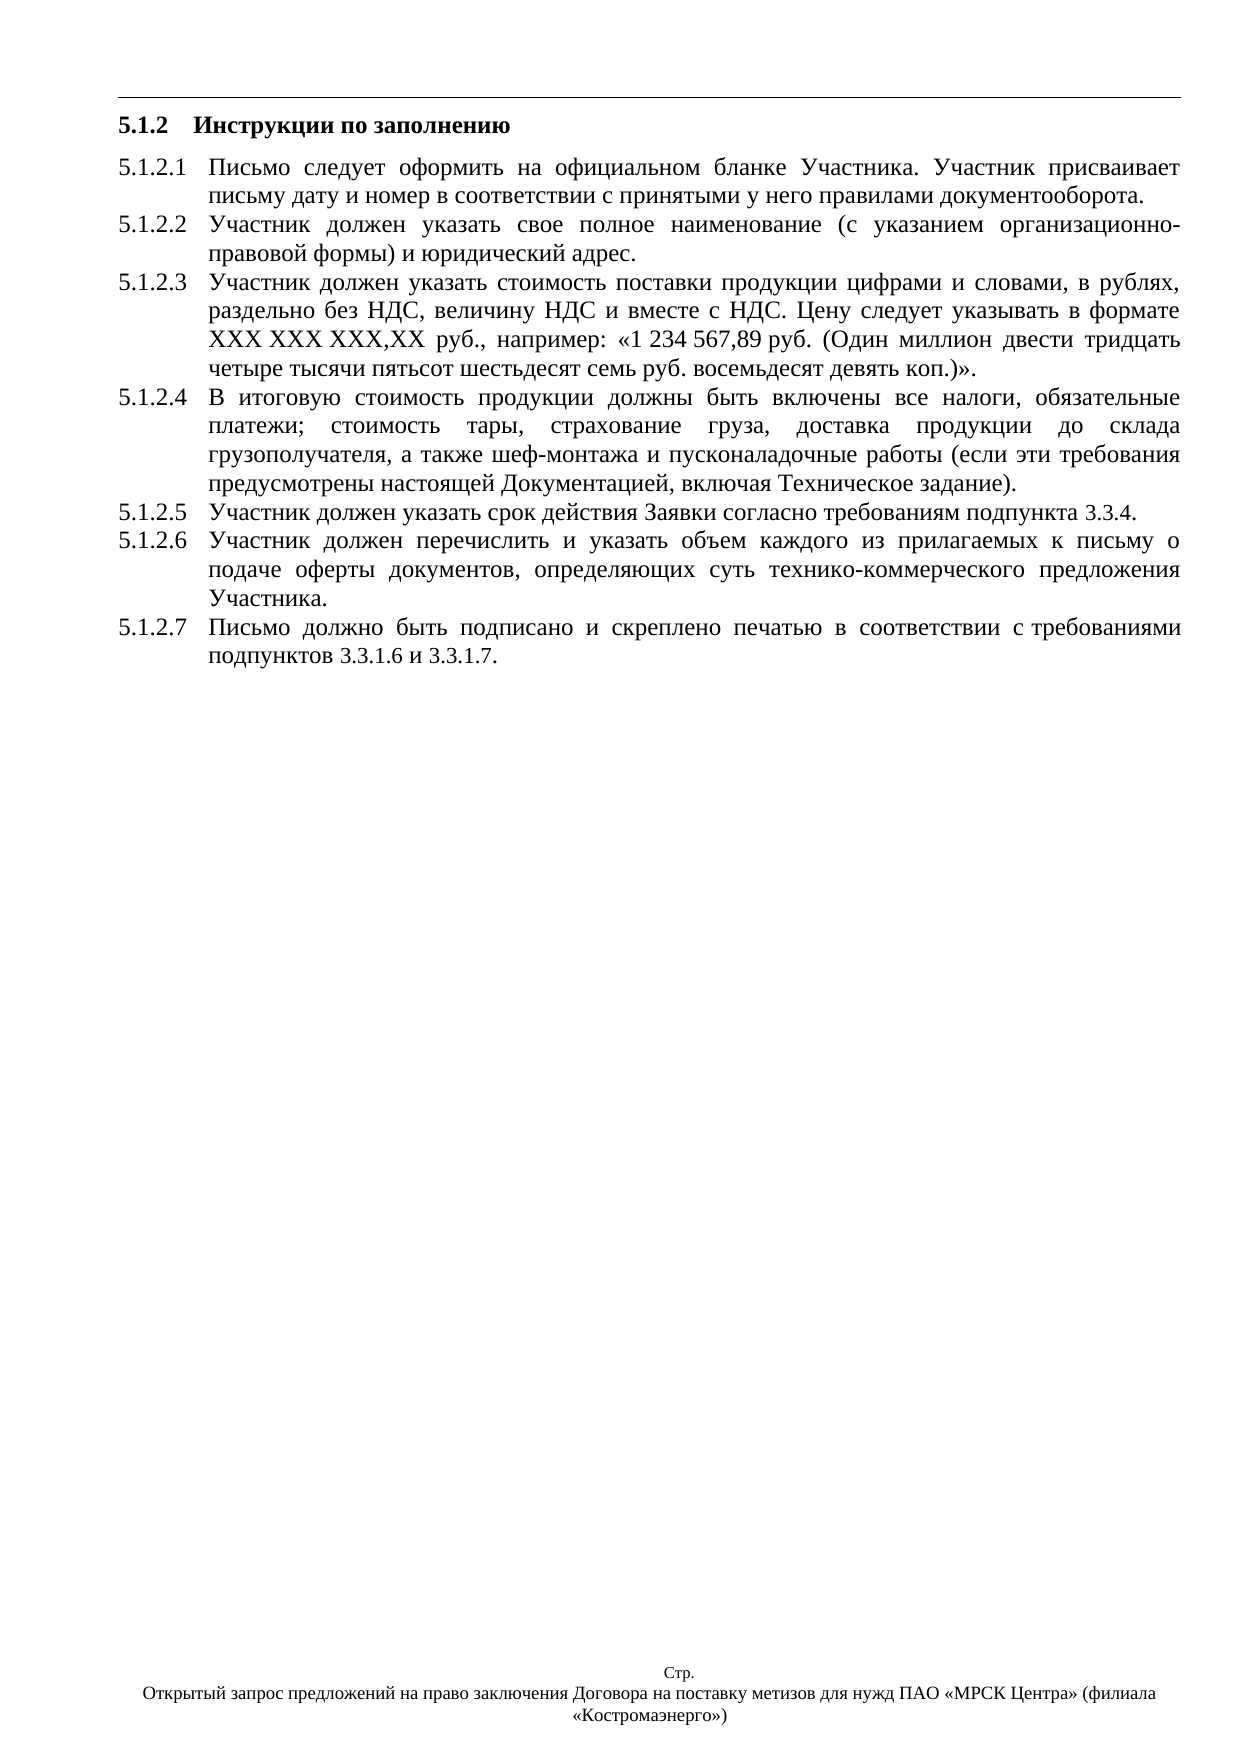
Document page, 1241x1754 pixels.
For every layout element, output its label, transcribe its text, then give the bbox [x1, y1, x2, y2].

list Участник должен указать срок действия Заявки согласно требованиям подпункта 3.3.4. [118, 497, 1181, 526]
list Участник должен указать стоимость поставки продукции цифрами и словами, в рублях, раздельно без НДС, величину НДС и вместе с НДС. Цену следует указывать в формате ХХХ ХХХ ХХХ,ХХ руб., например: «1 234 567,89 руб. (Один миллион двести тридцать четыре тысячи пятьсот шестьдесят семь руб. восемьдесят девять коп.)». [118, 267, 1181, 382]
list Письмо должно быть подписано и скреплено печатью в соответствии с требованиями подпунктов 3.3.1.6 и 3.3.1.7. [118, 612, 1181, 669]
list В итоговую стоимость продукции должны быть включены все налоги, обязательные платежи; стоимость тары, страхование груза, доставка продукции до склада грузополучателя, а также шеф-монтажа и пусконаладочные работы (если эти требования предусмотрены настоящей Документацией, включая Техническое задание). [118, 382, 1181, 497]
subtitle Инструкции по заполнению [118, 111, 1181, 139]
list Участник должен перечислить и указать объем каждого из прилагаемых к письму о подаче оферты документов, определяющих суть технико-коммерческого предложения Участника. [118, 526, 1181, 612]
list Письмо следует оформить на официальном бланке Участника. Участник присваивает письму дату и номер в соответствии с принятыми у него правилами документооборота. [118, 152, 1181, 209]
list Участник должен указать свое полное наименование (с указанием организационно-правовой формы) и юридический адрес. [118, 209, 1181, 267]
